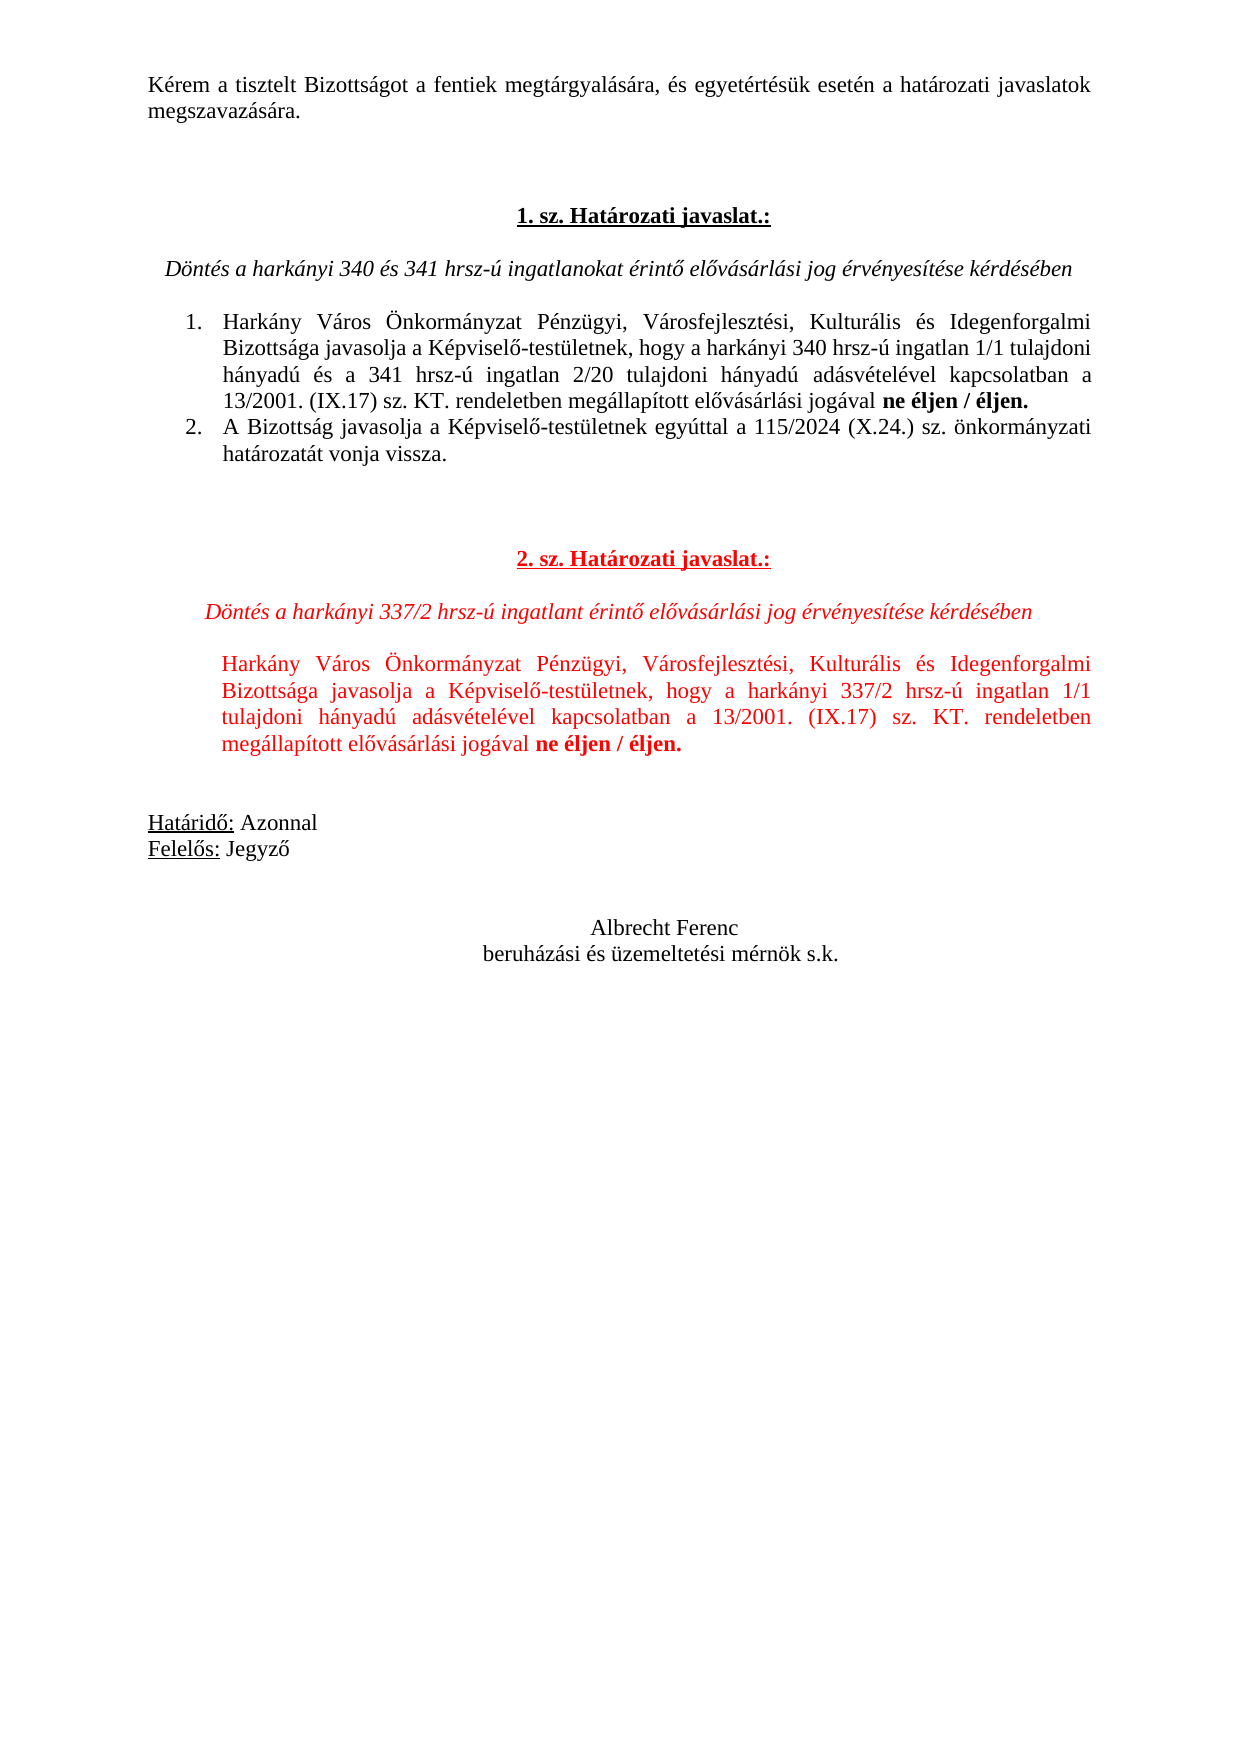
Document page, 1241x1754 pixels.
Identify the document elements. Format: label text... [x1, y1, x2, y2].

text Kérem a tisztelt Bizottságot a fentiek megtárgyalására, és egyetértésük esetén a határozati javaslatok megszavazására. [148, 71, 1092, 123]
text 1. sz. Határozati javaslat.: [516, 202, 1092, 229]
text Döntés a harkányi 337/2 hrsz-ú ingatlant érintő elővásárlási jog érvényesítése kérdésében [148, 598, 1092, 624]
text Döntés a harkányi 340 és 341 hrsz-ú ingatlanokat érintő elővásárlási jog érvényesítése kérdésében [148, 255, 1092, 282]
text Határidő: Azonnal [148, 809, 1092, 835]
text Felelős: Jegyző [148, 835, 1092, 861]
text Harkány Város Önkormányzat Pénzügyi, Városfejlesztési, Kulturális és Idegenforgalmi Bizottsága javasolja a Képviselő-testületnek, hogy a harkányi 337/2 hrsz-ú ingatlan 1/1 tulajdoni hányadú adásvételével kapcsolatban a 13/2001. (IX.17) sz. KT. rendeletben megállapított elővásárlási jogával ne éljen / éljen. [221, 651, 1092, 756]
list A Bizottság javasolja a Képviselő-testületnek egyúttal a 115/2024 (X.24.) sz. önkormányzati határozatát vonja vissza. [185, 413, 1092, 466]
text 2. sz. Határozati javaslat.: [516, 545, 1092, 571]
text Albrecht Ferenc [590, 914, 1092, 940]
list Harkány Város Önkormányzat Pénzügyi, Városfejlesztési, Kulturális és Idegenforgalmi Bizottsága javasolja a Képviselő-testületnek, hogy a harkányi 340 hrsz-ú ingatlan 1/1 tulajdoni hányadú és a 341 hrsz-ú ingatlan 2/20 tulajdoni hányadú adásvételével kapcsolatban a 13/2001. (IX.17) sz. KT. rendeletben megállapított elővásárlási jogával ne éljen / éljen. [185, 308, 1092, 413]
text beruházási és üzemeltetési mérnök s.k. [369, 940, 1092, 967]
